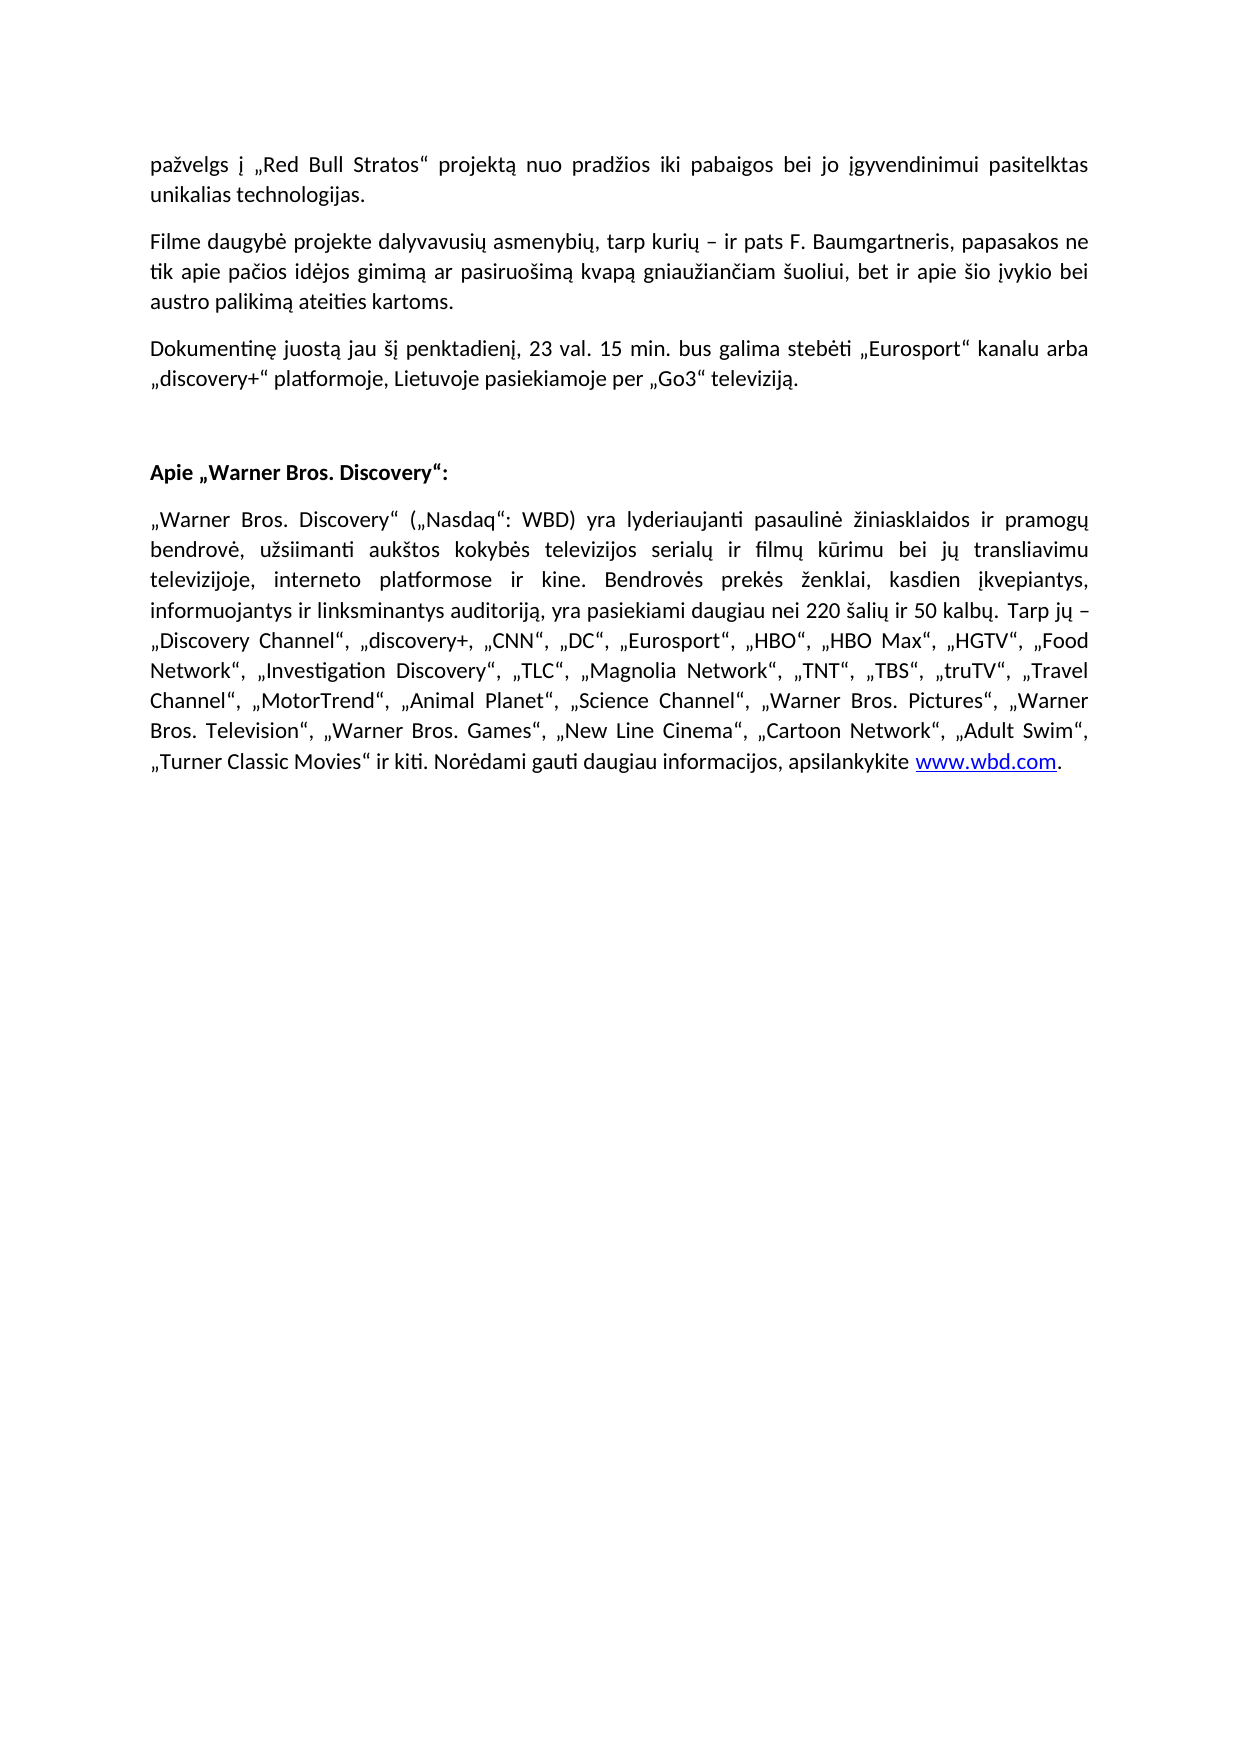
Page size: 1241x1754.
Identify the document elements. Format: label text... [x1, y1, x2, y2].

text „Warner Bros. Discovery“ („Nasdaq“: WBD) yra lyderiaujanti pasaulinė žiniasklaidos ir pramogų bendrovė, užsiimanti aukštos kokybės televizijos serialų ir filmų kūrimu bei jų transliavimu televizijoje, interneto platformose ir kine. Bendrovės prekės ženklai, kasdien įkvepiantys, informuojantys ir linksminantys auditoriją, yra pasiekiami daugiau nei 220 šalių ir 50 kalbų. Tarp jų – „Discovery Channel“, „discovery+, „CNN“, „DC“, „Eurosport“, „HBO“, „HBO Max“, „HGTV“, „Food Network“, „Investigation Discovery“, „TLC“, „Magnolia Network“, „TNT“, „TBS“, „truTV“, „Travel Channel“, „MotorTrend“, „Animal Planet“, „Science Channel“, „Warner Bros. Pictures“, „Warner Bros. Television“, „Warner Bros. Games“, „New Line Cinema“, „Cartoon Network“, „Adult Swim“, „Turner Classic Movies“ ir kiti. Norėdami gauti daugiau informacijos, apsilankykite www.wbd.com. [150, 505, 1090, 775]
text Apie „Warner Bros. Discovery“: [150, 458, 1090, 486]
text Dokumentinę juostą jau šį penktadienį, 23 val. 15 min. bus galima stebėti „Eurosport“ kanalu arba „discovery+“ platformoje, Lietuvoje pasiekiamoje per „Go3“ televiziją. [150, 334, 1090, 393]
text Filme daugybė projekte dalyvavusių asmenybių, tarp kurių – ir pats F. Baumgartneris, papasakos ne tik apie pačios idėjos gimimą ar pasiruošimą kvapą gniaužiančiam šuoliui, bet ir apie šio įvykio bei austro palikimą ateities kartoms. [150, 227, 1090, 316]
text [150, 150, 1090, 208]
